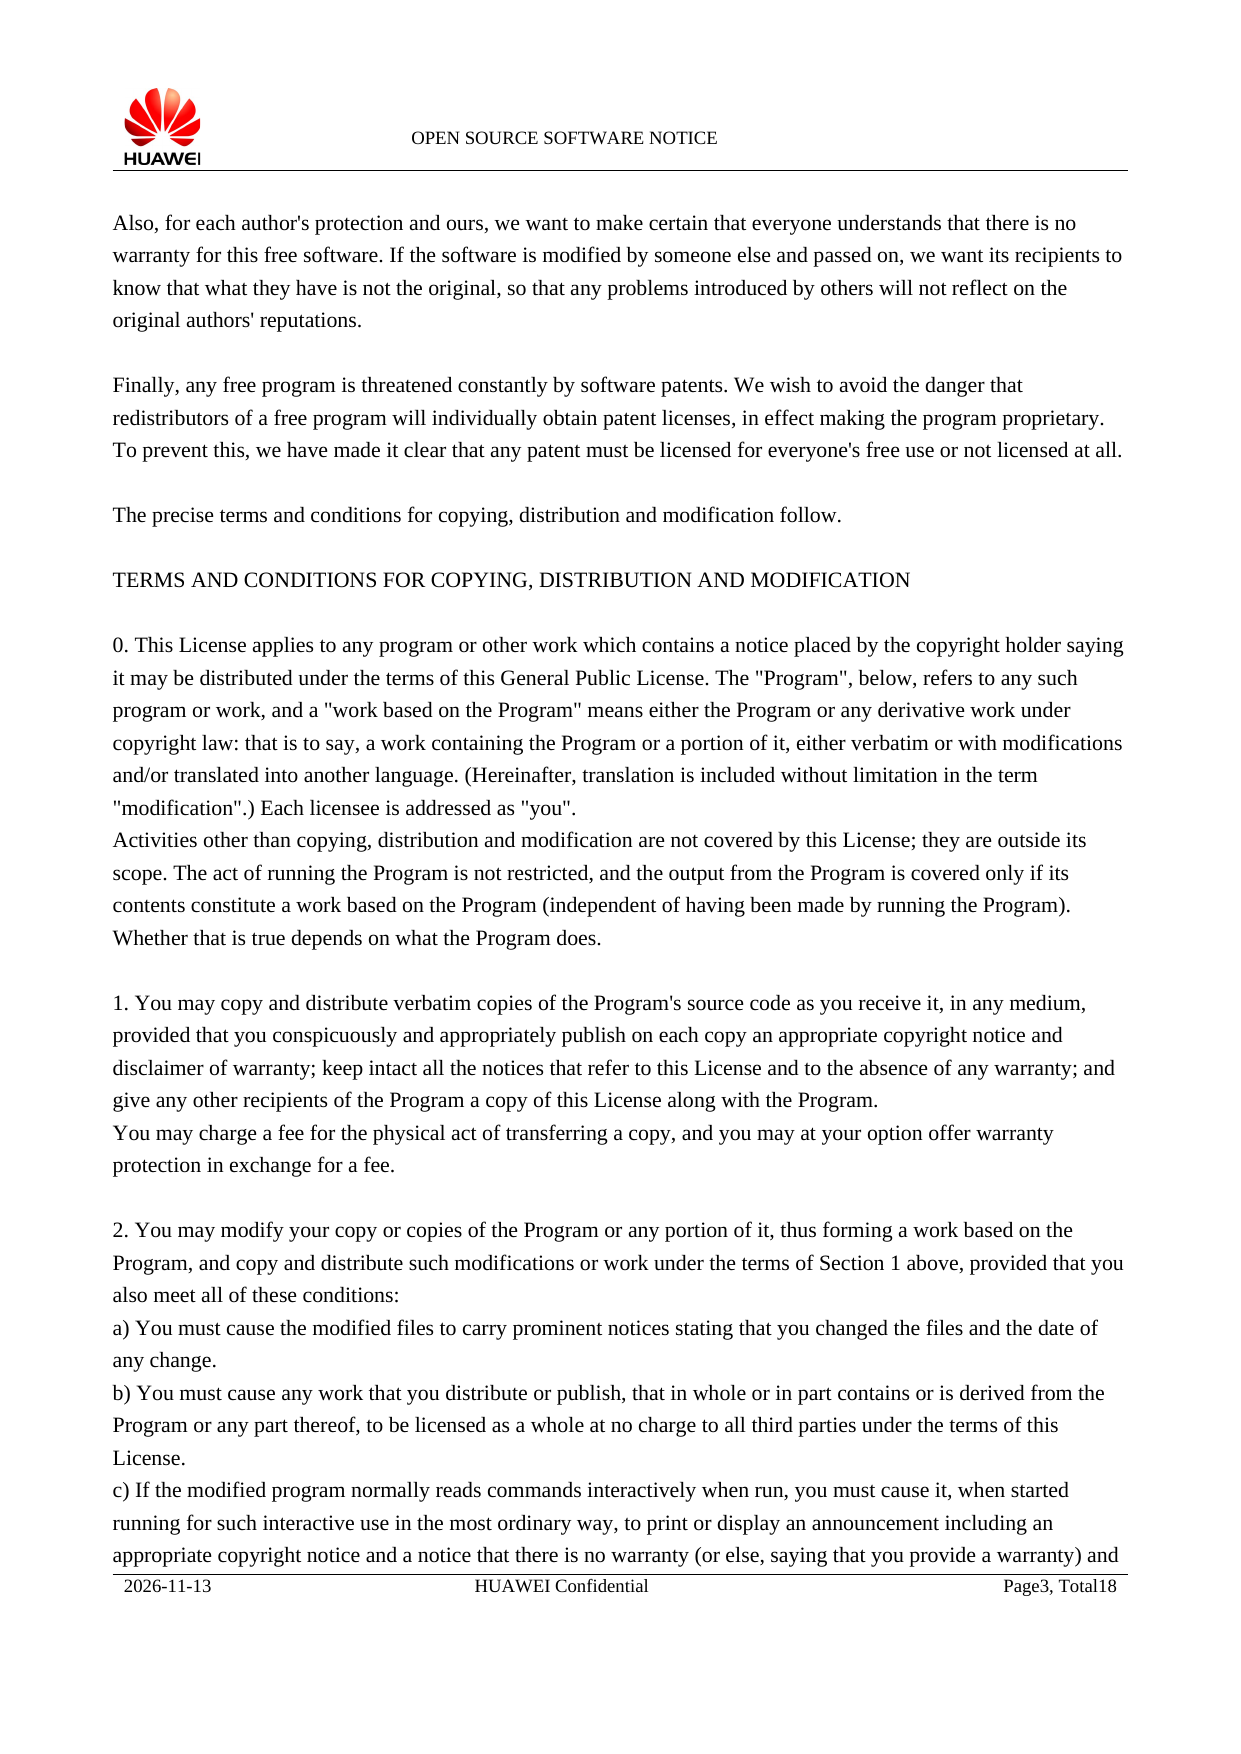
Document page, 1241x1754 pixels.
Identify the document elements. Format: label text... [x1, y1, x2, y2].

text 1. You may copy and distribute verbatim copies of the Program's source code as you receive it, in any medium, provided that you conspicuously and appropriately publish on each copy an appropriate copyright notice and disclaimer of warranty; keep intact all the notices that refer to this License and to the absence of any warranty; and give any other recipients of the Program a copy of this License along with the Program. [112, 986, 1128, 1116]
text You may charge a fee for the physical act of transferring a copy, and you may at your option offer warranty protection in exchange for a fee. [112, 1116, 1128, 1181]
text Finally, any free program is threatened constantly by software patents. We wish to avoid the danger that redistributors of a free program will individually obtain patent licenses, in effect making the program proprietary. To prevent this, we have made it clear that any patent must be licensed for everyone's free use or not licensed at all. [112, 369, 1128, 466]
text Activities other than copying, distribution and modification are not covered by this License; they are outside its scope. The act of running the Program is not restricted, and the output from the Program is covered only if its contents constitute a work based on the Program (independent of having been made by running the Program). Whether that is true depends on what the Program does. [112, 824, 1128, 954]
text 2. You may modify your copy or copies of the Program or any portion of it, thus forming a work based on the Program, and copy and distribute such modifications or work under the terms of Section 1 above, provided that you also meet all of these conditions: [112, 1214, 1128, 1311]
picture [124, 88, 201, 165]
text Also, for each author's protection and ours, we want to make certain that everyone understands that there is no warranty for this free software. If the software is modified by someone else and passed on, we want its recipients to know that what they have is not the original, so that any problems introduced by others will not reflect on the original authors' reputations. [112, 206, 1128, 336]
text 0. This License applies to any program or other work which contains a notice placed by the copyright holder saying it may be distributed under the terms of this General Public License. The "Program", below, refers to any such program or work, and a "work based on the Program" means either the Program or any derivative work under copyright law: that is to say, a work containing the Program or a portion of it, either verbatim or with modifications and/or translated into another language. (Hereinafter, translation is included without limitation in the term "modification".) Each licensee is addressed as "you". [112, 629, 1128, 824]
text The precise terms and conditions for copying, distribution and modification follow. [112, 499, 1128, 531]
text a) You must cause the modified files to carry prominent notices stating that you changed the files and the date of any change. [112, 1311, 1128, 1376]
text TERMS AND CONDITIONS FOR COPYING, DISTRIBUTION AND MODIFICATION [112, 564, 1128, 596]
text b) You must cause any work that you distribute or publish, that in whole or in part contains or is derived from the Program or any part thereof, to be licensed as a whole at no charge to all third parties under the terms of this License. [112, 1376, 1128, 1474]
